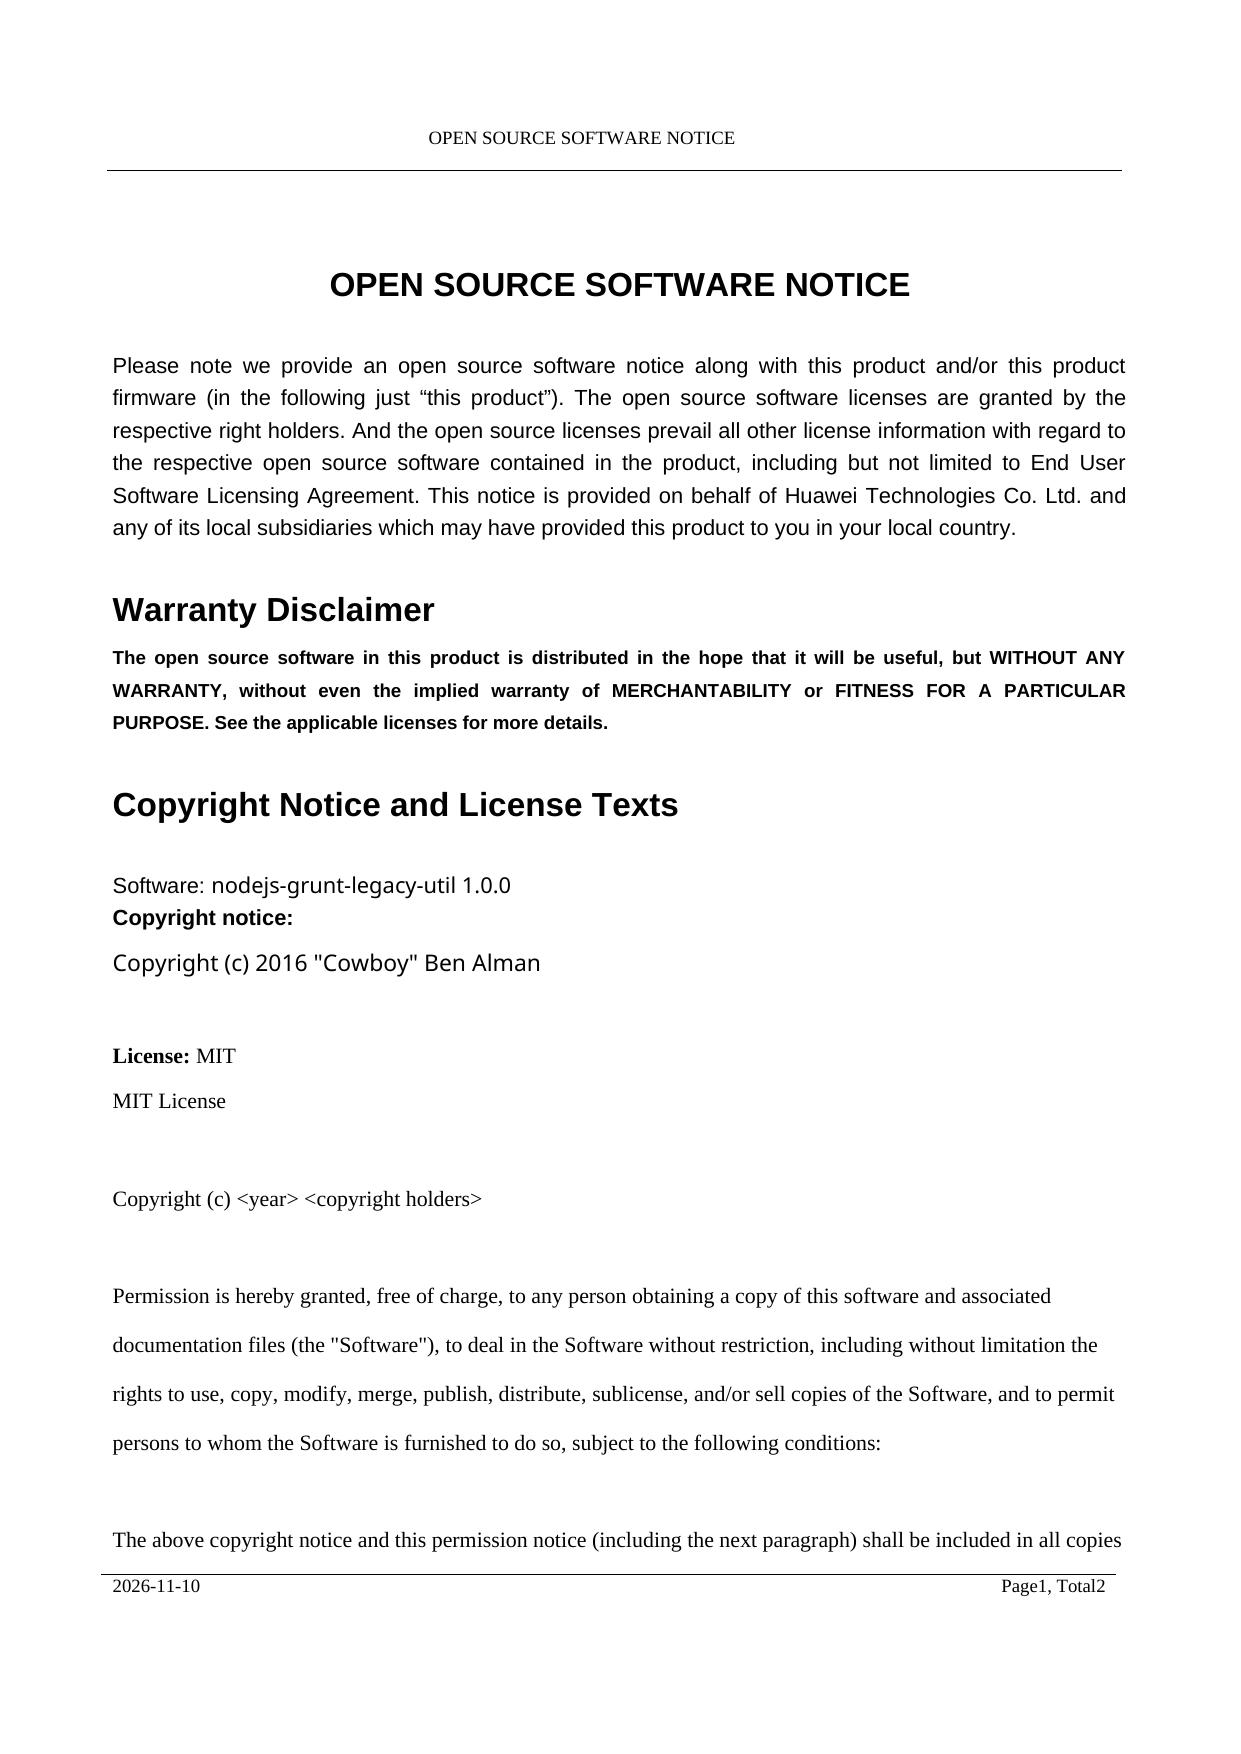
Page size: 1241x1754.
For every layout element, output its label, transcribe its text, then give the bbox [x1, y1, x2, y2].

text The open source software in this product is distributed in the hope that it will be useful, but WITHOUT ANY WARRANTY, without even the implied warranty of MERCHANTABILITY or FITNESS FOR A PARTICULAR PURPOSE. See the applicable licenses for more details. [112, 641, 1128, 739]
text Please note we provide an open source software notice along with this product and/or this product firmware (in the following just “this product”). The open source software licenses are granted by the respective right holders. And the open source licenses prevail all other license information with regard to the respective open source software contained in the product, including but not limited to End User Software Licensing Agreement. This notice is provided on behalf of Huawei Technologies Co. Ltd. and any of its local subsidiaries which may have provided this product to you in your local country. [112, 349, 1128, 544]
text License: MIT [112, 1040, 1128, 1072]
text Warranty Disclaimer [112, 576, 1128, 641]
text OPEN SOURCE SOFTWARE NOTICE [112, 251, 1128, 316]
text Copyright Notice and License Texts [112, 771, 1128, 836]
text Copyright notice: [112, 901, 1128, 934]
text Software: nodejs-grunt-legacy-util 1.0.0 [112, 869, 1128, 901]
text Copyright (c) 2016 "Cowboy" Ben Alman [112, 947, 1128, 979]
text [112, 1085, 1128, 1556]
